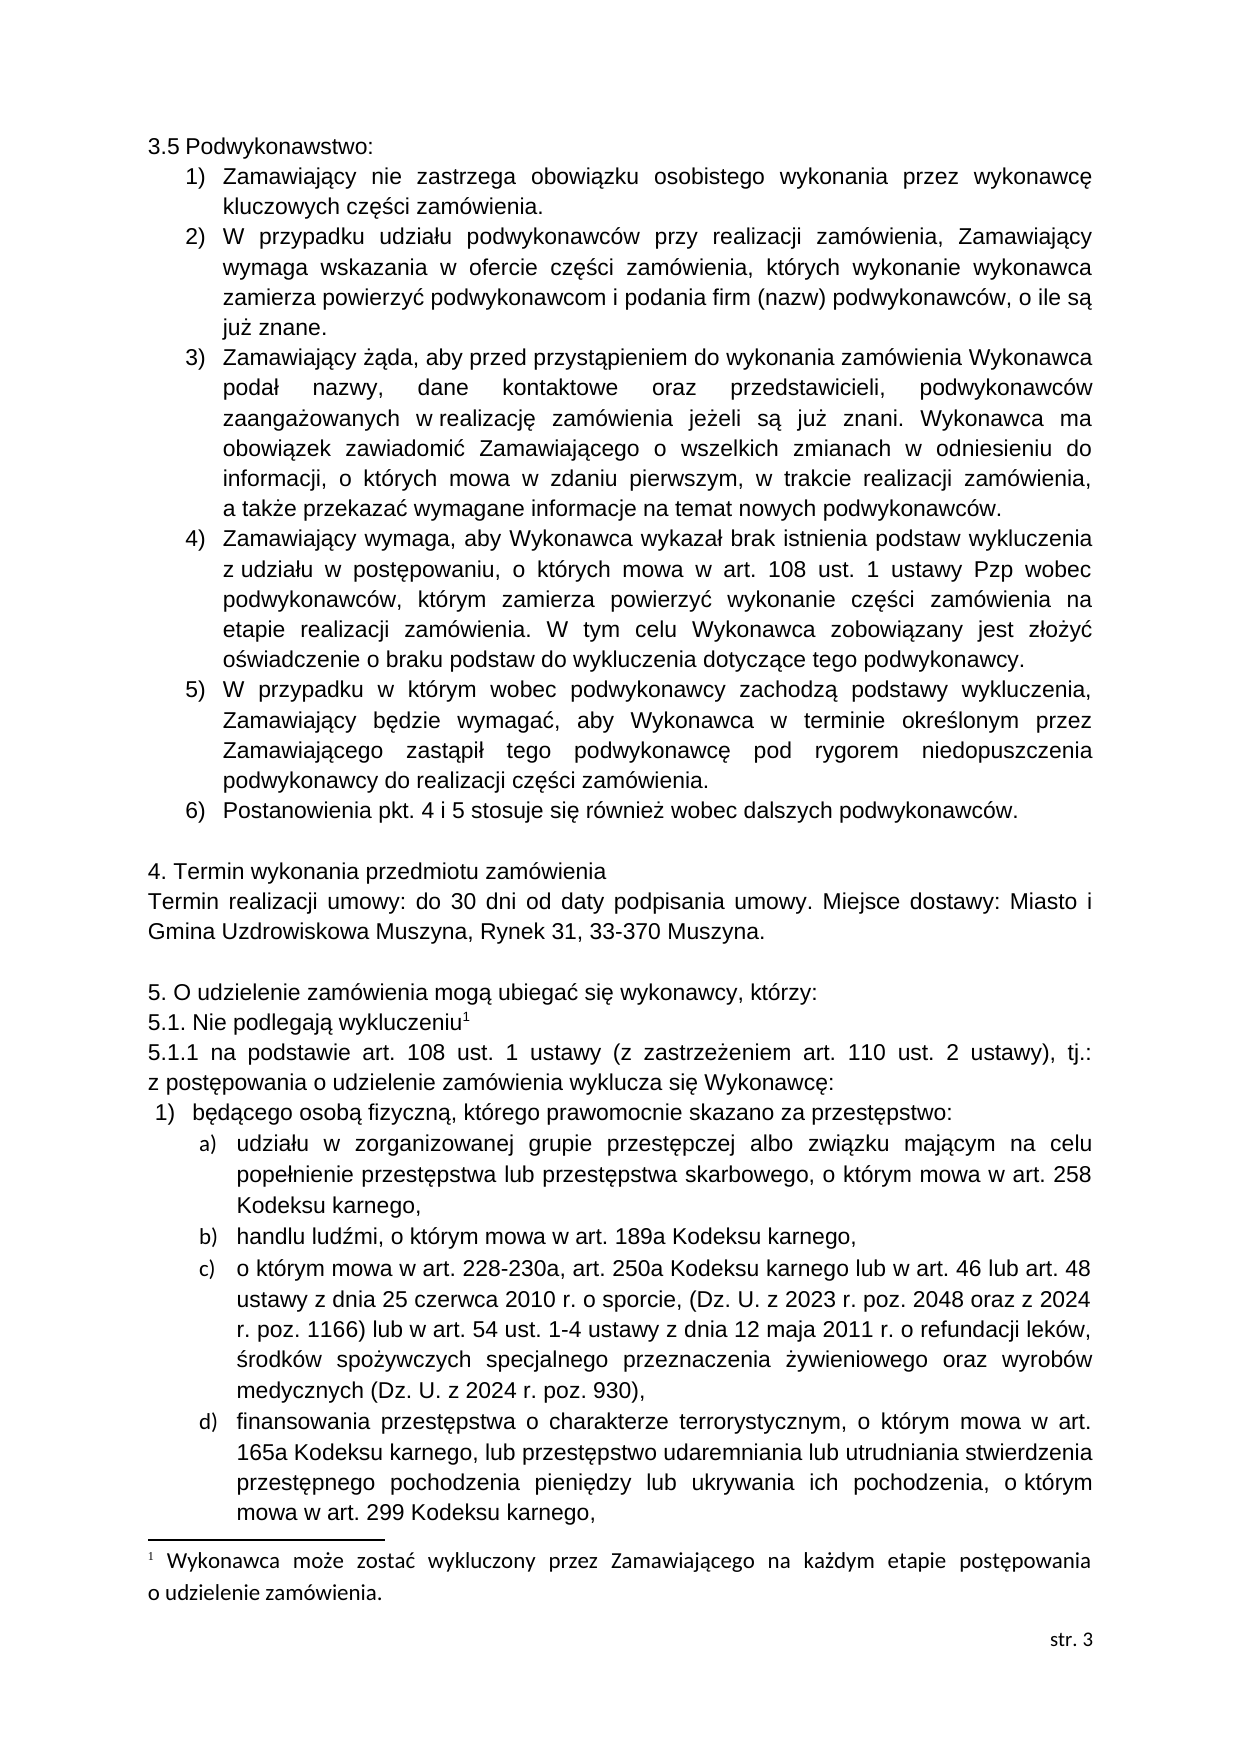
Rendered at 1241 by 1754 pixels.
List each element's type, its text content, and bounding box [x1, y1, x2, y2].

text Termin realizacji umowy: do 30 dni od daty podpisania umowy. Miejsce dostawy: Miasto i Gmina Uzdrowiskowa Muszyna, Rynek 31, 33-370 Muszyna. [148, 888, 1093, 944]
list finansowania przestępstwa o charakterze terrorystycznym, o którym mowa w art. 165a Kodeksu karnego, lub przestępstwo udaremniania lub utrudniania stwierdzenia przestępnego pochodzenia pieniędzy lub ukrywania ich pochodzenia, o którym mowa w art. 299 Kodeksu karnego, [199, 1407, 1093, 1525]
list będącego osobą fizyczną, którego prawomocnie skazano za przestępstwo: [154, 1099, 1093, 1126]
list Postanowienia pkt. 4 i 5 stosuje się również wobec dalszych podwykonawców. [185, 797, 1093, 824]
text 5.1. Nie podlegają wykluczeniu [148, 1009, 1093, 1035]
list Zamawiający żąda, aby przed przystąpieniem do wykonania zamówienia Wykonawca podał nazwy, dane kontaktowe oraz przedstawicieli, podwykonawców zaangażowanych w realizację zamówienia jeżeli są już znani. Wykonawca ma obowiązek zawiadomić Zamawiającego o wszelkich zmianach w odniesieniu do informacji, o których mowa w zdaniu pierwszym, w trakcie realizacji zamówienia, a także przekazać wymagane informacje na temat nowych podwykonawców. [185, 344, 1093, 522]
list udziału w zorganizowanej grupie przestępczej albo związku mającym na celu popełnienie przestępstwa lub przestępstwa skarbowego, o którym mowa w art. 258 Kodeksu karnego, [199, 1129, 1093, 1218]
list W przypadku w którym wobec podwykonawcy zachodzą podstawy wykluczenia, Zamawiający będzie wymagać, aby Wykonawca w terminie określonym przez Zamawiającego zastąpił tego podwykonawcę pod rygorem niedopuszczenia podwykonawcy do realizacji części zamówienia. [185, 676, 1093, 793]
text 5.1.1 na podstawie art. 108 ust. 1 ustawy (z zastrzeżeniem art. 110 ust. 2 ustawy), tj.: z postępowania o udzielenie zamówienia wyklucza się Wykonawcę: [148, 1039, 1093, 1096]
list Zamawiający nie zastrzega obowiązku osobistego wykonania przez wykonawcę kluczowych części zamówienia. [185, 163, 1093, 219]
subtitle 4. Termin wykonania przedmiotu zamówienia [148, 858, 1093, 884]
list handlu ludźmi, o którym mowa w art. 189a Kodeksu karnego, [199, 1222, 1093, 1250]
list o którym mowa w art. 228-230a, art. 250a Kodeksu karnego lub w art. 46 lub art. 48 ustawy z dnia 25 czerwca 2010 r. o sporcie, (Dz. U. z 2023 r. poz. 2048 oraz z 2024 r. poz. 1166) lub w art. 54 ust. 1-4 ustawy z dnia 12 maja 2011 r. o refundacji leków, środków spożywczych specjalnego przeznaczenia żywieniowego oraz wyrobów medycznych (Dz. U. z 2024 r. poz. 930), [199, 1254, 1093, 1403]
subtitle 5. O udzielenie zamówienia mogą ubiegać się wykonawcy, którzy: [148, 978, 1093, 1005]
list Zamawiający wymaga, aby Wykonawca wykazał brak istnienia podstaw wykluczenia z udziału w postępowaniu, o których mowa w art. 108 ust. 1 ustawy Pzp wobec podwykonawców, którym zamierza powierzyć wykonanie części zamówienia na etapie realizacji zamówienia. W tym celu Wykonawca zobowiązany jest złożyć oświadczenie o braku podstaw do wykluczenia dotyczące tego podwykonawcy. [185, 525, 1093, 673]
list W przypadku udziału podwykonawców przy realizacji zamówienia, Zamawiający wymaga wskazania w ofercie części zamówienia, których wykonanie wykonawca zamierza powierzyć podwykonawcom i podania firm (nazw) podwykonawców, o ile są już znane. [185, 223, 1093, 340]
list Podwykonawstwo: [148, 133, 1093, 159]
